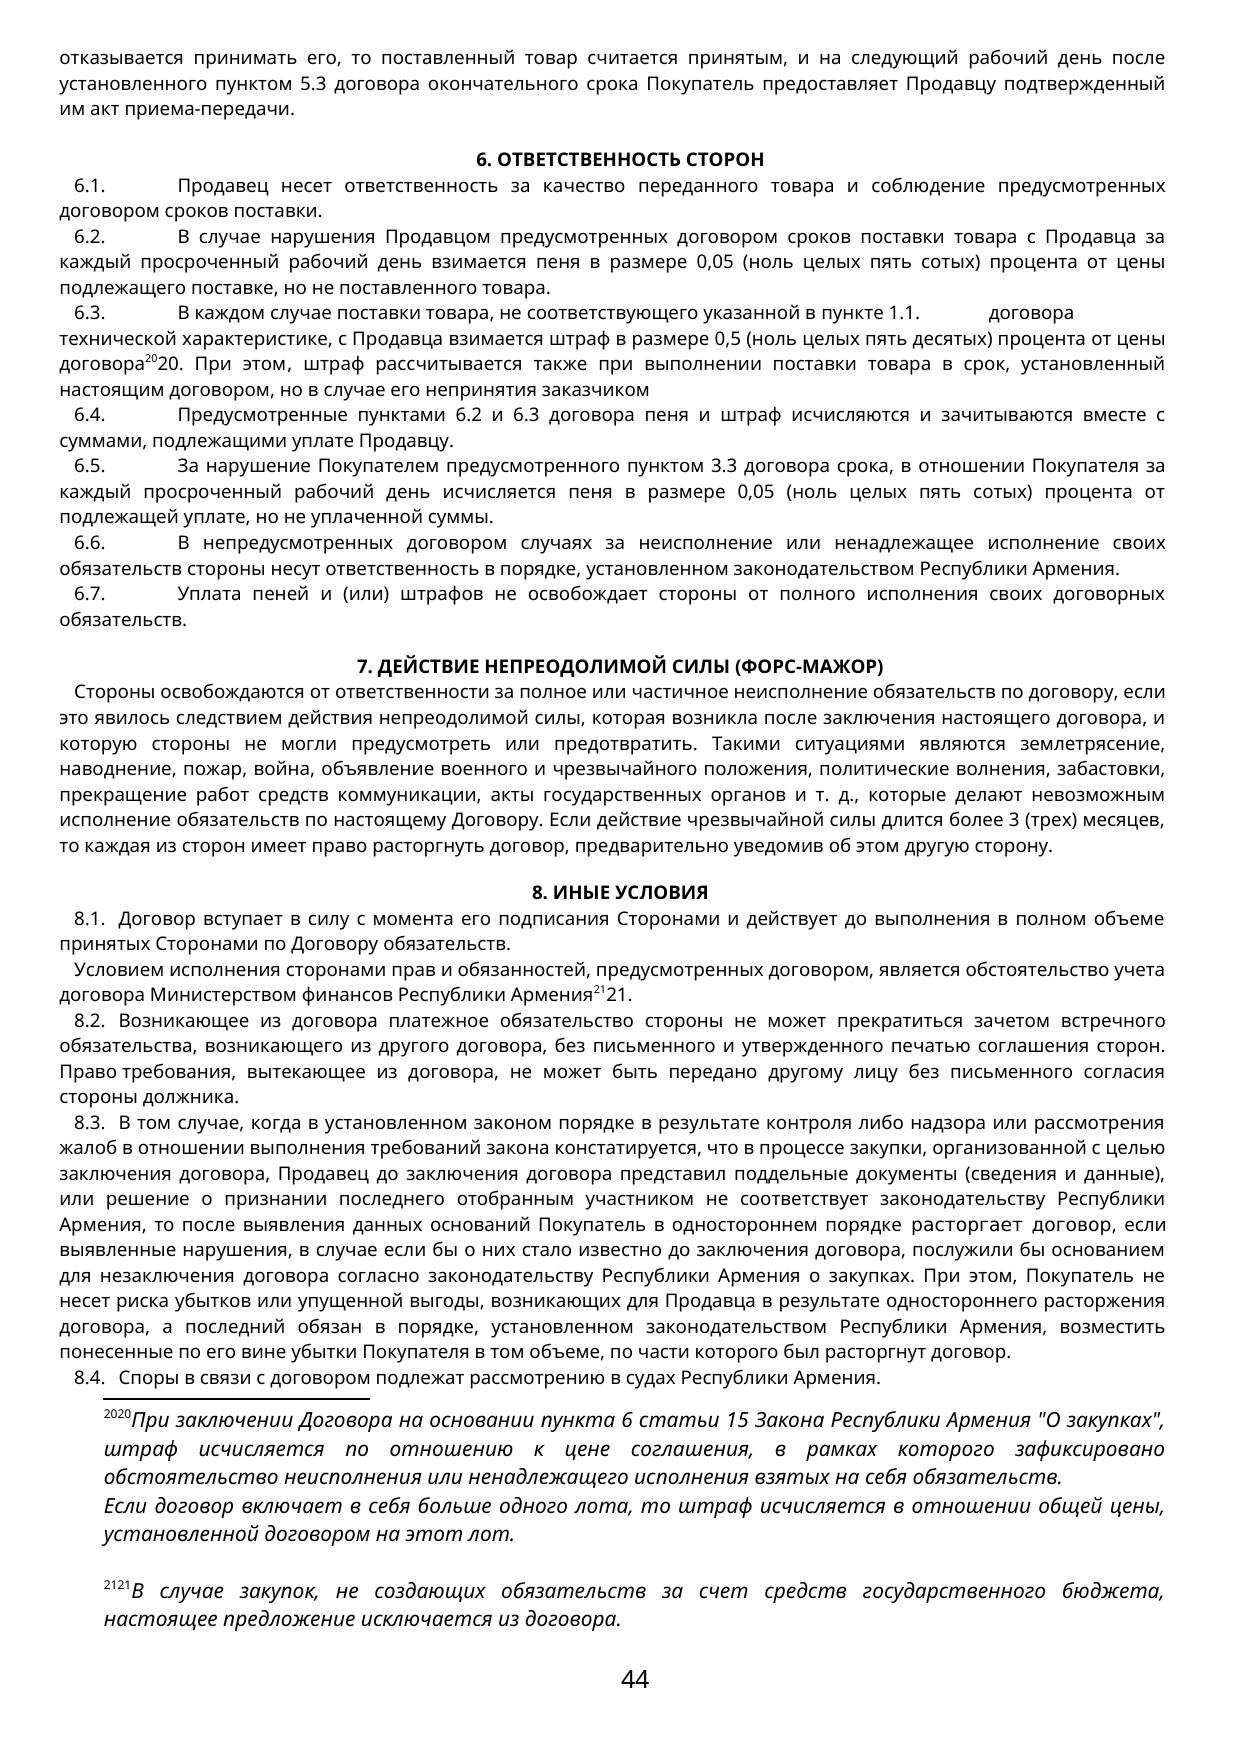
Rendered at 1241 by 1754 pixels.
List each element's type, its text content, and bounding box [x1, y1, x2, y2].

text 6.1. Продавец несет ответственность за качество переданного товара и соблюдение предусмотренных договором сроков поставки. [59, 172, 1167, 223]
text 8.2. Возникающее из договора платежное обязательство стороны не может прекратиться зачетом встречного обязательства, возникающего из другого договора, без письменного и утвержденного печатью соглашения сторон. Право требования, вытекающее из договора, не может быть передано другому лицу без письменного согласия стороны должника. [59, 1007, 1167, 1109]
text Стороны освобождаются от ответственности за полное или частичное неисполнение обязательств по договору, если это явилось следствием действия непреодолимой силы, которая возникла после заключения настоящего договора, и которую стороны не могли предусмотреть или предотвратить. Такими ситуациями являются землетрясение, наводнение, пожар, война, объявление военного и чрезвычайного положения, политические волнения, забастовки, прекращение работ средств коммуникации, акты государственных органов и т. д., которые делают невозможным исполнение обязательств по настоящему Договору. Если действие чрезвычайной силы длится более 3 (трех) месяцев, то каждая из сторон имеет право расторгнуть договор, предварительно уведомив об этом другую сторону. [59, 679, 1167, 857]
text 8.4. Споры в связи с договором подлежат рассмотрению в судах Республики Армения. [59, 1364, 1167, 1390]
text 6.7. Уплата пеней и (или) штрафов не освобождает стороны от полного исполнения своих договорных обязательств. [59, 580, 1167, 631]
text 6.3. В каждом случае поставки товара, не соответствующего указанной в пункте 1.1. договора технической характеристике, с Продавца взимается штраф в размере 0,5 (ноль целых пять десятых) процента от цены договора20. При этом, штраф рассчитывается также при выполнении поставки товара в срок, установленный настоящим договором, но в случае его непринятия заказчиком [59, 299, 1167, 402]
text 6.4. Предусмотренные пунктами 6.2 и 6.3 договора пеня и штраф исчисляются и зачитываются вместе с суммами, подлежащими уплате Продавцу. [59, 402, 1167, 453]
text 8. ИНЫЕ УСЛОВИЯ [59, 879, 1167, 905]
text 6.2. В случае нарушения Продавцом предусмотренных договором сроков поставки товара с Продавца за каждый просроченный рабочий день взимается пеня в размере 0,05 (ноль целых пять сотых) процента от цены подлежащего поставке, но не поставленного товара. [59, 223, 1167, 299]
text 6. ОТВЕТСТВЕННОСТЬ СТОРОН [59, 146, 1167, 172]
text 8.3. В том случае, когда в установленном законом порядке в результате контроля либо надзора или рассмотрения жалоб в отношении выполнения требований закона констатируется, что в процессе закупки, организованной с целью заключения договора, Продавец до заключения договора представил поддельные документы (сведения и данные), или решение о признании последнего отобранным участником не соответствует законодательству Республики Армения, то после выявления данных оснований Покупатель в одностороннем порядке расторгает договор, если выявленные нарушения, в случае если бы о них стало известно до заключения договора, послужили бы основанием для незаключения договора согласно законодательству Республики Армения о закупках. При этом, Покупатель не несет риска убытков или упущенной выгоды, возникающих для Продавца в результате одностороннего расторжения договора, а последний обязан в порядке, установленном законодательством Республики Армения, возместить понесенные по его вине убытки Покупателя в том объеме, по части которого был расторгнут договор. [59, 1109, 1167, 1364]
text Условием исполнения сторонами прав и обязанностей, предусмотренных договором, является обстоятельство учета договора Министерством финансов Республики Армения21. [59, 956, 1167, 1007]
text 6.6. В непредусмотренных договором случаях за неисполнение или ненадлежащее исполнение своих обязательств стороны несут ответственность в порядке, установленном законодательством Республики Армения. [59, 529, 1167, 580]
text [59, 44, 1167, 121]
text 7. ДЕЙСТВИЕ НЕПРЕОДОЛИМОЙ СИЛЫ (ФОРС-МАЖОР) [59, 653, 1167, 679]
text 8.1. Договор вступает в силу с момента его подписания Сторонами и действует до выполнения в полном объеме принятых Сторонами по Договору обязательств. [59, 905, 1167, 956]
text 6.5. За нарушение Покупателем предусмотренного пунктом 3.3 договора срока, в отношении Покупателя за каждый просроченный рабочий день исчисляется пеня в размере 0,05 (ноль целых пять сотых) процента от подлежащей уплате, но не уплаченной суммы. [59, 453, 1167, 529]
